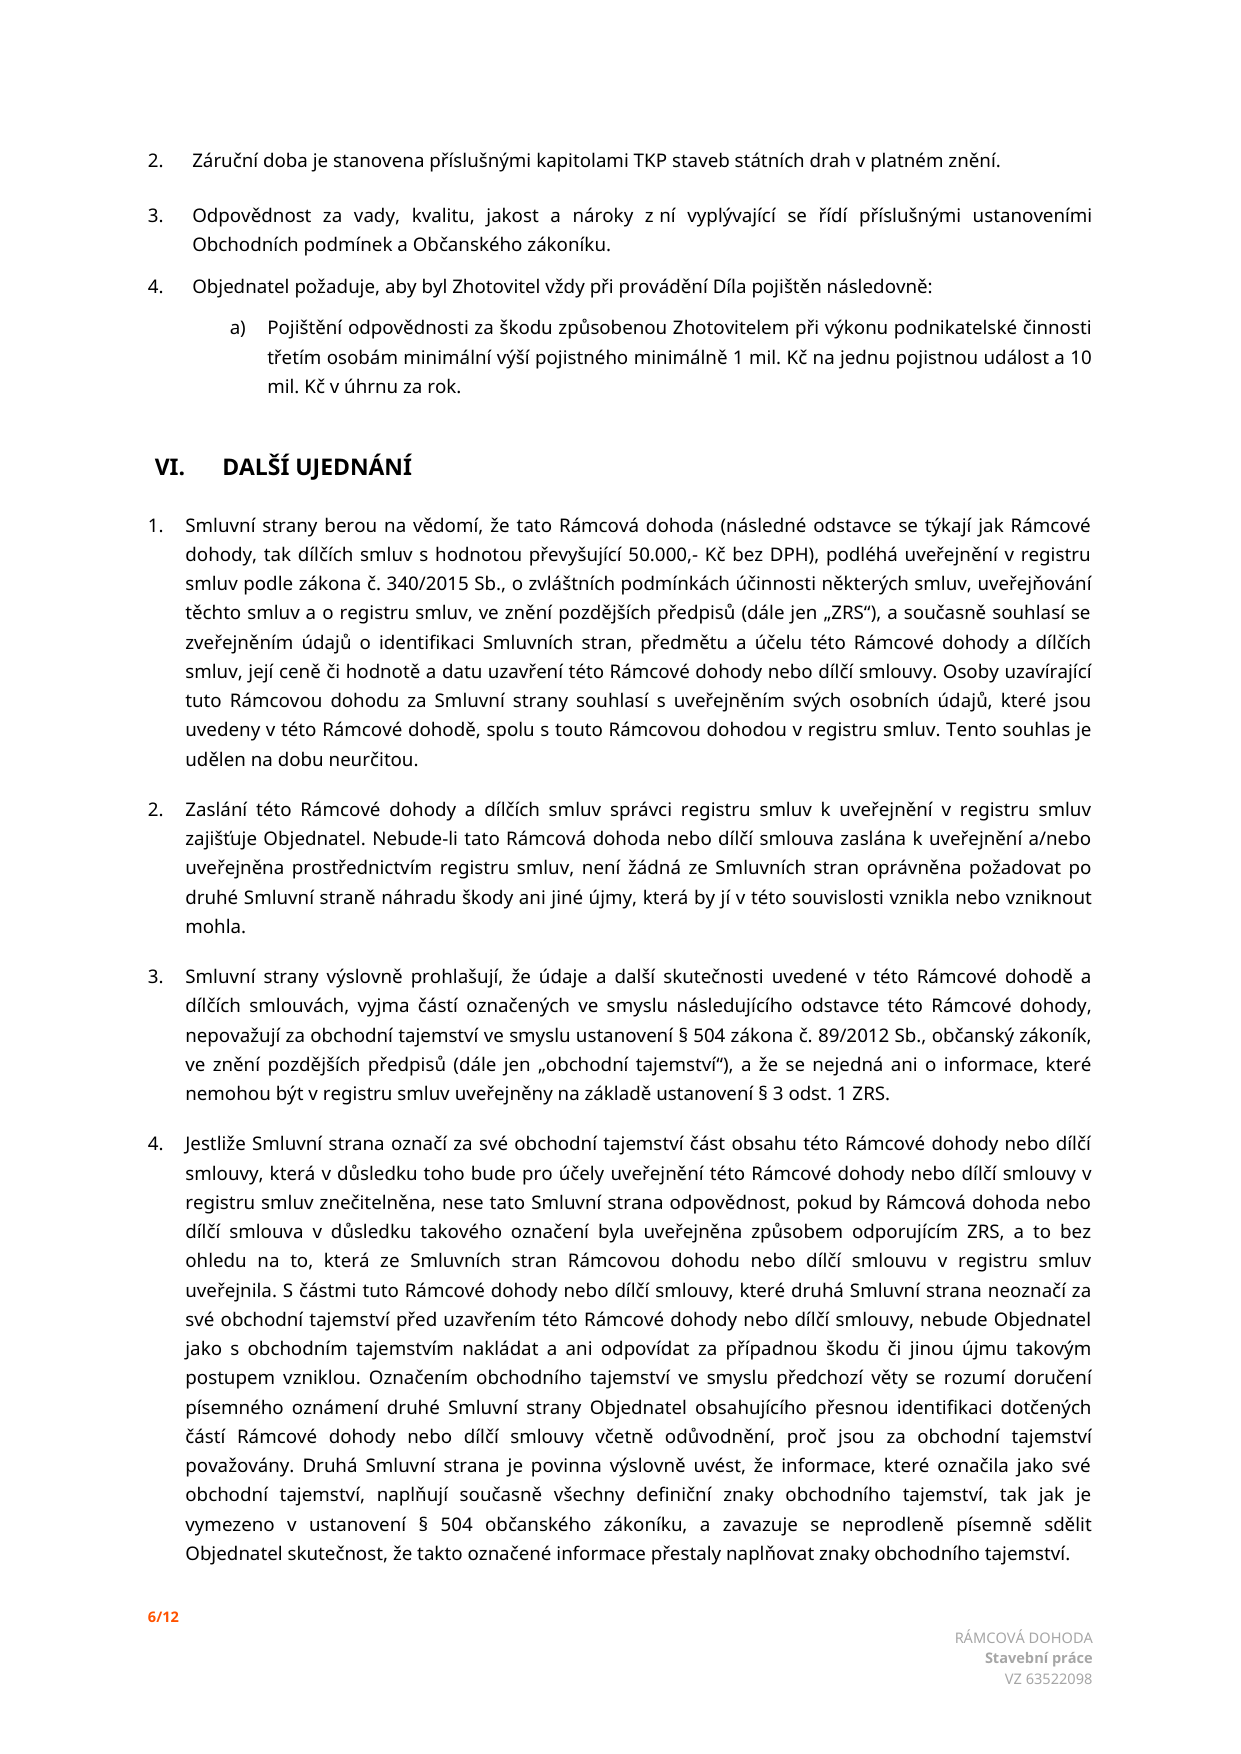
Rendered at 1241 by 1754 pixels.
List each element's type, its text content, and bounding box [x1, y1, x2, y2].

list Pojištění odpovědnosti za škodu způsobenou Zhotovitelem při výkonu podnikatelské činnosti třetím osobám minimální výší pojistného minimálně 1 mil. Kč na jednu pojistnou událost a 10 mil. Kč v úhrnu za rok. [229, 315, 1093, 399]
list Smluvní strany výslovně prohlašují, že údaje a další skutečnosti uvedené v této Rámcové dohodě a dílčích smlouvách, vyjma částí označených ve smyslu následujícího odstavce této Rámcové dohody, nepovažují za obchodní tajemství ve smyslu ustanovení § 504 zákona č. 89/2012 Sb., občanský zákoník, ve znění pozdějších předpisů (dále jen „obchodní tajemství“), a že se nejedná ani o informace, které nemohou být v registru smluv uveřejněny na základě ustanovení § 3 odst. 1 ZRS. [148, 963, 1093, 1106]
list Jestliže Smluvní strana označí za své obchodní tajemství část obsahu této Rámcové dohody nebo dílčí smlouvy, která v důsledku toho bude pro účely uveřejnění této Rámcové dohody nebo dílčí smlouvy v registru smluv znečitelněna, nese tato Smluvní strana odpovědnost, pokud by Rámcová dohoda nebo dílčí smlouva v důsledku takového označení byla uveřejněna způsobem odporujícím ZRS, a to bez ohledu na to, která ze Smluvních stran Rámcovou dohodu nebo dílčí smlouvu v registru smluv uveřejnila. S částmi tuto Rámcové dohody nebo dílčí smlouvy, které druhá Smluvní strana neoznačí za své obchodní tajemství před uzavřením této Rámcové dohody nebo dílčí smlouvy, nebude Objednatel jako s obchodním tajemstvím nakládat a ani odpovídat za případnou škodu či jinou újmu takovým postupem vzniklou. Označením obchodního tajemství ve smyslu předchozí věty se rozumí doručení písemného oznámení druhé Smluvní strany Objednatel obsahujícího přesnou identifikaci dotčených částí Rámcové dohody nebo dílčí smlouvy včetně odůvodnění, proč jsou za obchodní tajemství považovány. Druhá Smluvní strana je povinna výslovně uvést, že informace, které označila jako své obchodní tajemství, naplňují současně všechny definiční znaky obchodního tajemství, tak jak je vymezeno v ustanovení § 504 občanského zákoníku, a zavazuje se neprodleně písemně sdělit Objednatel skutečnost, že takto označené informace přestaly naplňovat znaky obchodního tajemství. [148, 1131, 1093, 1566]
list Objednatel požaduje, aby byl Zhotovitel vždy při provádění Díla pojištěn následovně: [148, 273, 1093, 298]
list Záruční doba je stanovena příslušnými kapitolami TKP staveb státních drah v platném znění. [148, 148, 1093, 173]
list Smluvní strany berou na vědomí, že tato Rámcová dohoda (následné odstavce se týkají jak Rámcové dohody, tak dílčích smluv s hodnotou převyšující 50.000,- Kč bez DPH), podléhá uveřejnění v registru smluv podle zákona č. 340/2015 Sb., o zvláštních podmínkách účinnosti některých smluv, uveřejňování těchto smluv a o registru smluv, ve znění pozdějších předpisů (dále jen „ZRS“), a současně souhlasí se zveřejněním údajů o identifikaci Smluvních stran, předmětu a účelu této Rámcové dohody a dílčích smluv, její ceně či hodnotě a datu uzavření této Rámcové dohody nebo dílčí smlouvy. Osoby uzavírající tuto Rámcovou dohodu za Smluvní strany souhlasí s uveřejněním svých osobních údajů, které jsou uvedeny v této Rámcové dohodě, spolu s touto Rámcovou dohodou v registru smluv. Tento souhlas je udělen na dobu neurčitou. [148, 512, 1093, 772]
list Zaslání této Rámcové dohody a dílčích smluv správci registru smluv k uveřejnění v registru smluv zajišťuje Objednatel. Nebude-li tato Rámcová dohoda nebo dílčí smlouva zaslána k uveřejnění a/nebo uveřejněna prostřednictvím registru smluv, není žádná ze Smluvních stran oprávněna požadovat po druhé Smluvní straně náhradu škody ani jiné újmy, která by jí v této souvislosti vznikla nebo vzniknout mohla. [148, 796, 1093, 939]
list DALŠÍ UJEDNÁNÍ [185, 451, 1093, 482]
list Odpovědnost za vady, kvalitu, jakost a nároky z ní vyplývající se řídí příslušnými ustanoveními Obchodních podmínek a Občanského zákoníku. [148, 202, 1093, 257]
